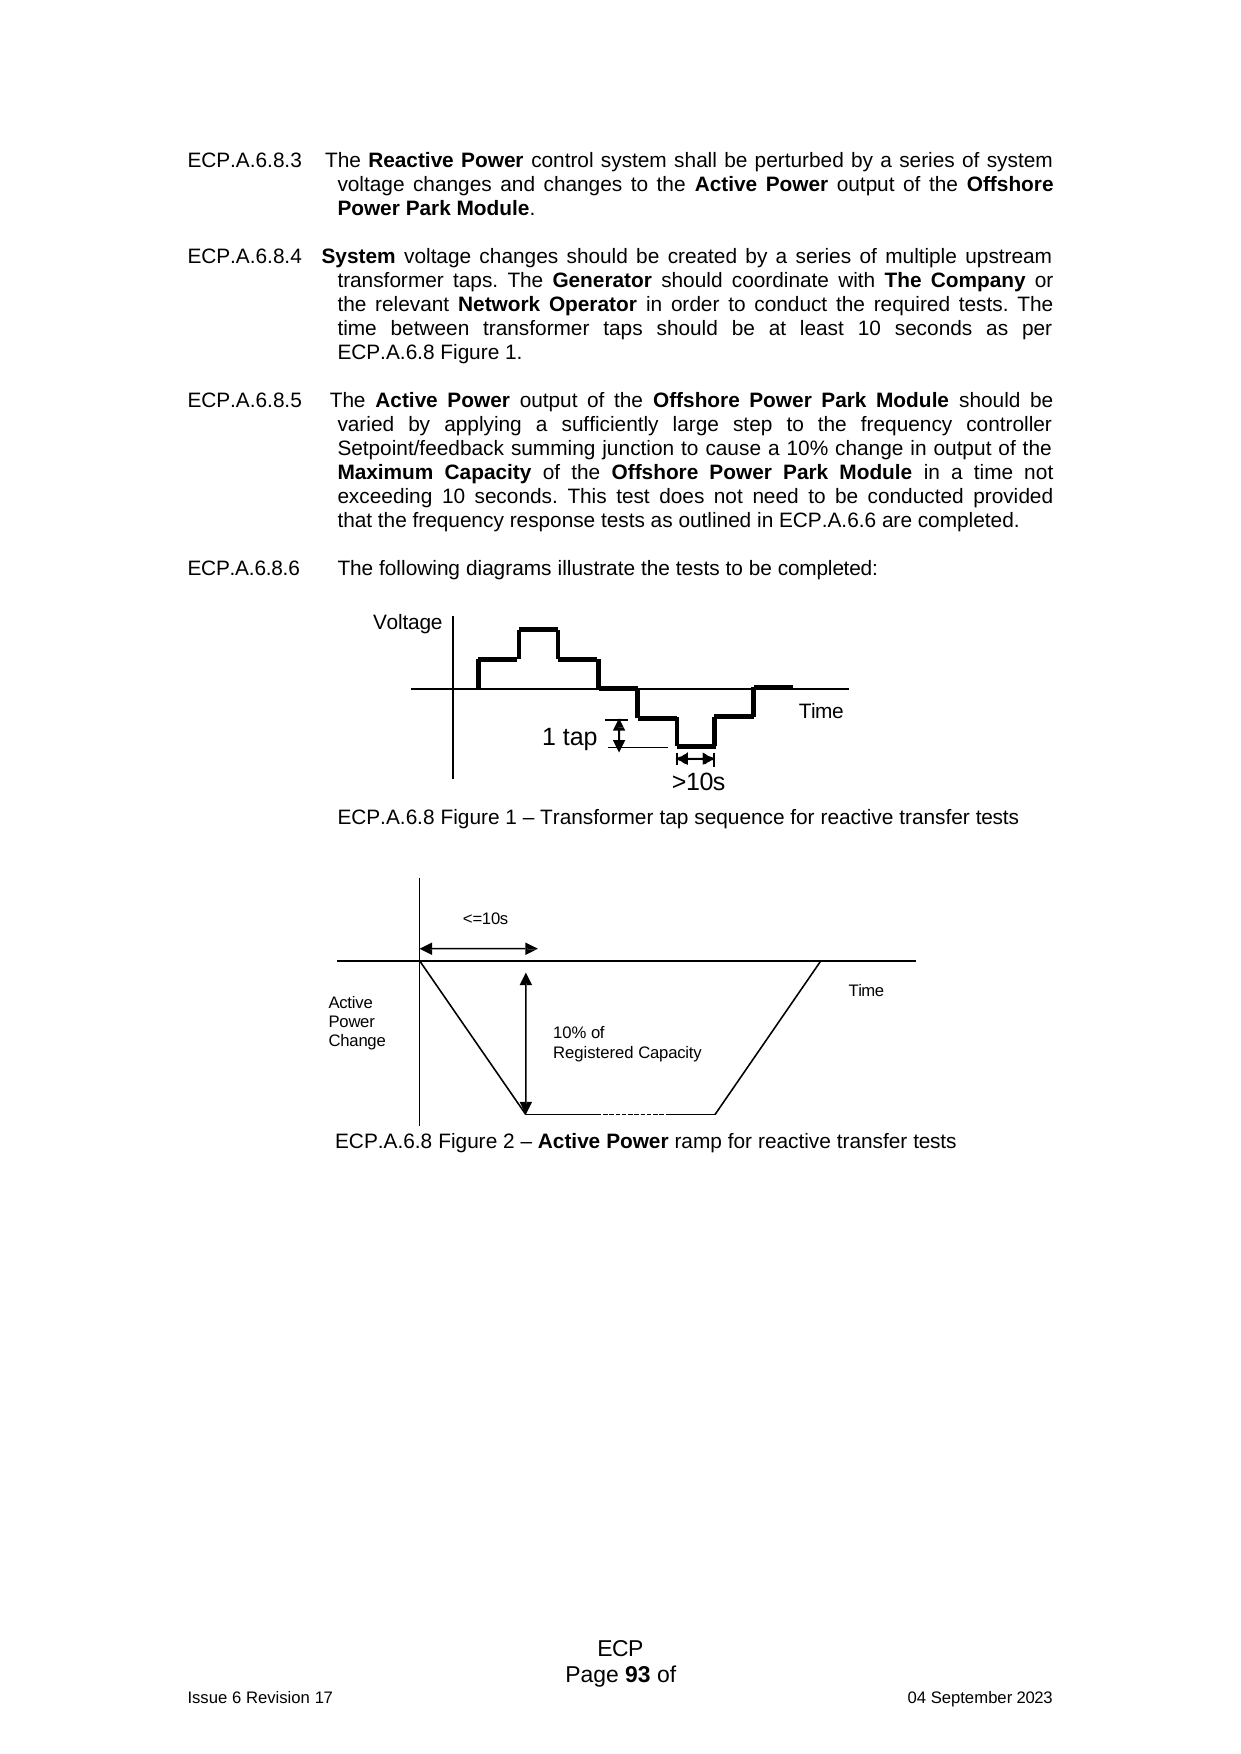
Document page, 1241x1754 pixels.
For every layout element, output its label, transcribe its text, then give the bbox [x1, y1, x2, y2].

text ECP.A.6.8.5 The Active Power output of the Offshore Power Park Module should be varied by applying a sufficiently large step to the frequency controller Setpoint/feedback summing junction to cause a 10% change in output of the Maximum Capacity of the Offshore Power Park Module in a time not exceeding 10 seconds. This test does not need to be conducted provided that the frequency response tests as outlined in ECP.A.6.6 are completed. [187, 388, 1053, 531]
text ECP.A.6.8 Figure 2 – Active Power ramp for reactive transfer tests [335, 877, 1209, 1153]
text ECP.A.6.8.6 The following diagrams illustrate the tests to be completed: [187, 555, 1209, 579]
picture [678, 752, 714, 765]
text ECP.A.6.8.3 The Reactive Power control system shall be perturbed by a series of system voltage changes and changes to the Active Power output of the Offshore Power Park Module. [187, 148, 1053, 220]
text ECP.A.6.8.4 System voltage changes should be created by a series of multiple upstream transformer taps. The Generator should coordinate with The Company or the relevant Network Operator in order to conduct the required tests. The time between transformer taps should be at least 10 seconds as per ECP.A.6.8 Figure 1. [187, 244, 1053, 364]
text ECP.A.6.8 Figure 1 – Transformer tap sequence for reactive transfer tests [337, 617, 1209, 829]
